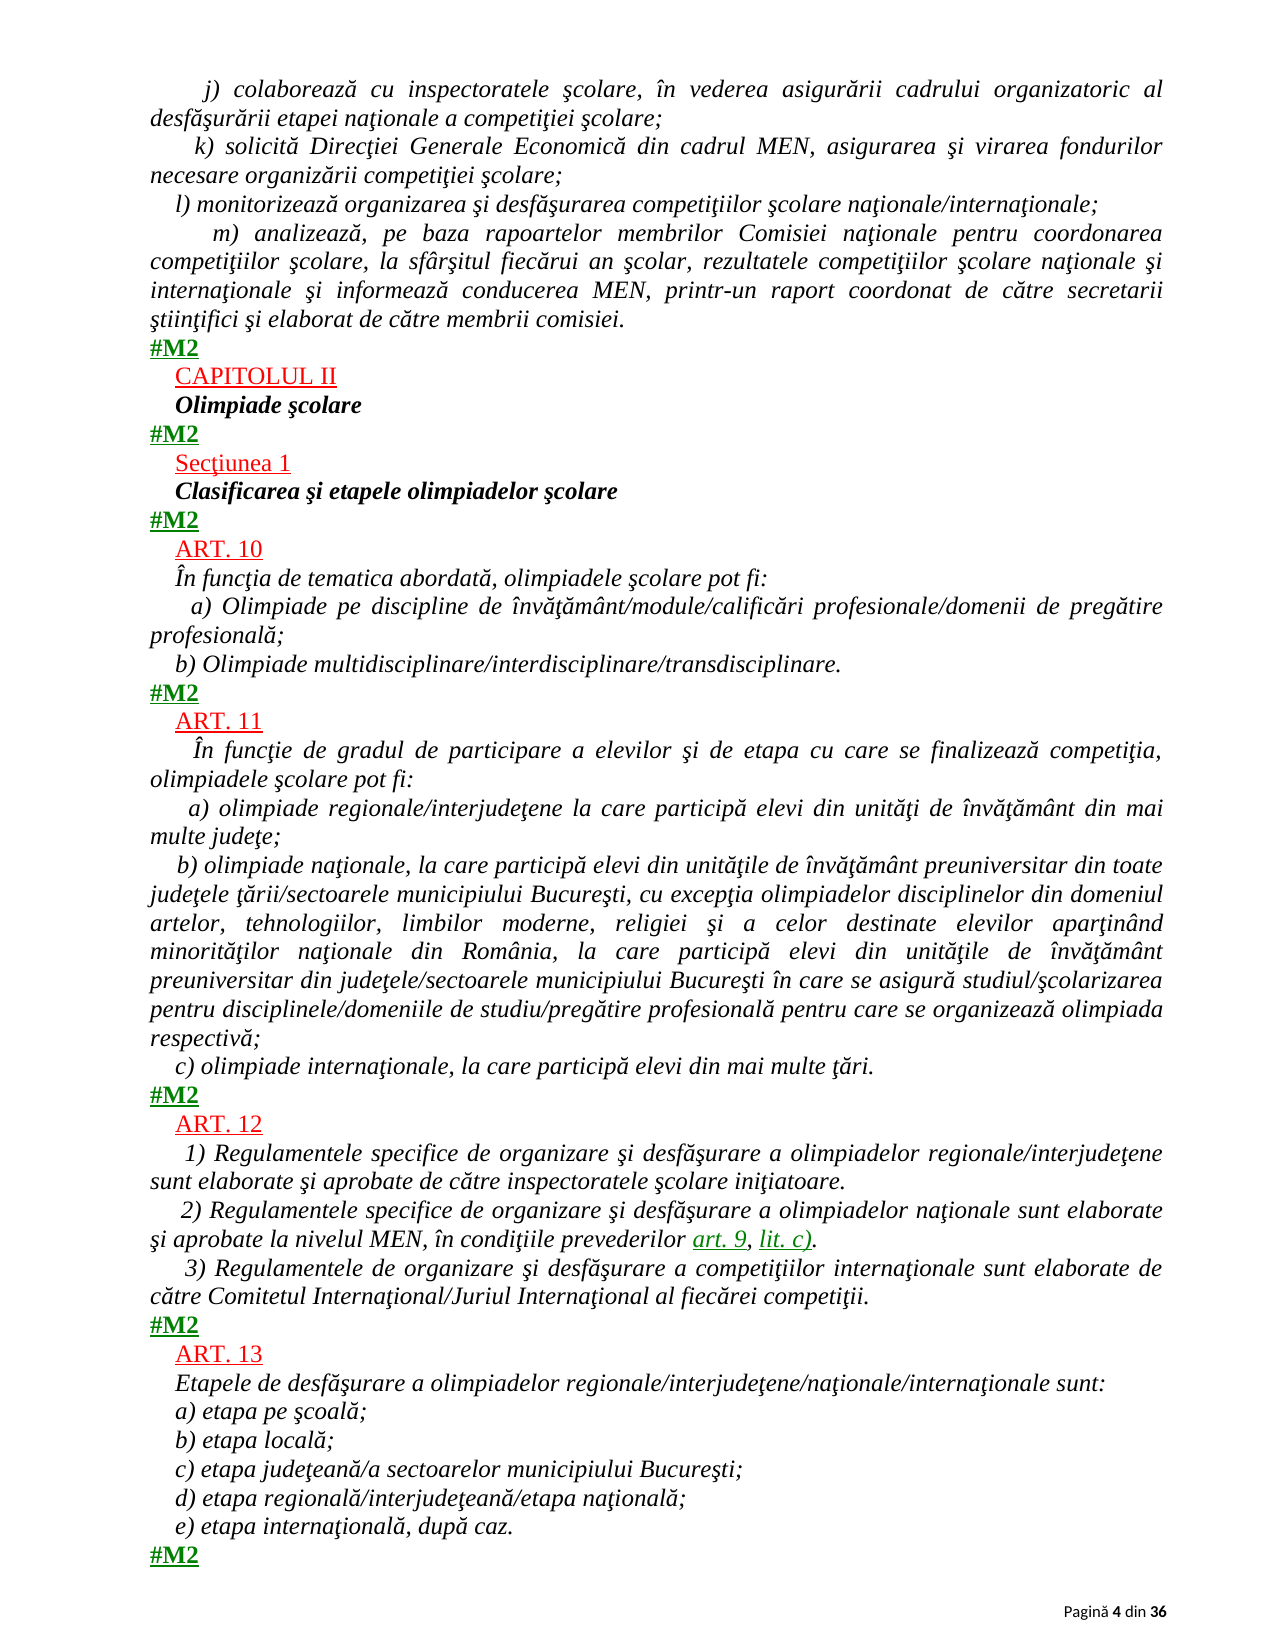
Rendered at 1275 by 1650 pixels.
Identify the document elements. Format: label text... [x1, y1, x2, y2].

text #M2 [150, 1310, 1167, 1339]
text ART. 12 [150, 1109, 1167, 1138]
text În funcţie de gradul de participare a elevilor şi de etapa cu care se finalizează competiţia, olimpiadele şcolare pot fi: [150, 735, 1167, 793]
text b) olimpiade naţionale, la care participă elevi din unităţile de învăţământ preuniversitar din toate judeţele ţării/sectoarele municipiului Bucureşti, cu excepţia olimpiadelor disciplinelor din domeniul artelor, tehnologiilor, limbilor moderne, religiei şi a celor destinate elevilor aparţinând minorităţilor naţionale din România, la care participă elevi din unităţile de învăţământ preuniversitar din judeţele/sectoarele municipiului Bucureşti în care se asigură studiul/şcolarizarea pentru disciplinele/domeniile de studiu/pregătire profesională pentru care se organizează olimpiada respectivă; [150, 850, 1167, 1051]
text ART. 10 [150, 534, 1167, 563]
text ART. 11 [150, 706, 1167, 735]
text #M2 [150, 333, 1167, 361]
text 2) Regulamentele specifice de organizare şi desfăşurare a olimpiadelor naţionale sunt elaborate şi aprobate la nivelul MEN, în condiţiile prevederilor art. 9, lit. c). [150, 1195, 1167, 1253]
text Etapele de desfăşurare a olimpiadelor regionale/interjudeţene/naţionale/internaţionale sunt: [150, 1368, 1167, 1396]
text j) colaborează cu inspectoratele şcolare, în vederea asigurării cadrului organizatoric al desfăşurării etapei naţionale a competiţiei şcolare; [150, 74, 1167, 131]
text l) monitorizează organizarea şi desfăşurarea competiţiilor şcolare naţionale/internaţionale; [150, 189, 1167, 218]
text a) Olimpiade pe discipline de învăţământ/module/calificări profesionale/domenii de pregătire profesională; [150, 591, 1167, 649]
text c) etapa judeţeană/a sectoarelor municipiului Bucureşti; [150, 1454, 1167, 1483]
text CAPITOLUL II [150, 361, 1167, 390]
text 3) Regulamentele de organizare şi desfăşurare a competiţiilor internaţionale sunt elaborate de către Comitetul Internaţional/Juriul Internaţional al fiecărei competiţii. [150, 1253, 1167, 1310]
text #M2 [150, 419, 1167, 448]
text În funcţia de tematica abordată, olimpiadele şcolare pot fi: [150, 563, 1167, 591]
text m) analizează, pe baza rapoartelor membrilor Comisiei naţionale pentru coordonarea competiţiilor şcolare, la sfârşitul fiecărui an şcolar, rezultatele competiţiilor şcolare naţionale şi internaţionale şi informează conducerea MEN, printr-un raport coordonat de către secretarii ştiinţifici şi elaborat de către membrii comisiei. [150, 218, 1167, 333]
text #M2 [150, 678, 1167, 706]
text Olimpiade şcolare [150, 390, 1167, 419]
text Clasificarea şi etapele olimpiadelor şcolare [150, 476, 1167, 505]
text d) etapa regională/interjudeţeană/etapa naţională; [150, 1483, 1167, 1511]
text a) etapa pe şcoală; [150, 1396, 1167, 1425]
text k) solicită Direcţiei Generale Economică din cadrul MEN, asigurarea şi virarea fondurilor necesare organizării competiţiei şcolare; [150, 131, 1167, 189]
text Secţiunea 1 [150, 448, 1167, 476]
text e) etapa internaţională, după caz. [150, 1511, 1167, 1540]
text b) etapa locală; [150, 1425, 1167, 1454]
text 1) Regulamentele specifice de organizare şi desfăşurare a olimpiadelor regionale/interjudeţene sunt elaborate şi aprobate de către inspectoratele şcolare iniţiatoare. [150, 1138, 1167, 1195]
text c) olimpiade internaţionale, la care participă elevi din mai multe ţări. [150, 1051, 1167, 1080]
text #M2 [150, 505, 1167, 534]
text ART. 13 [150, 1339, 1167, 1368]
text b) Olimpiade multidisciplinare/interdisciplinare/transdisciplinare. [150, 649, 1167, 678]
text #M2 [150, 1540, 1167, 1569]
text a) olimpiade regionale/interjudeţene la care participă elevi din unităţi de învăţământ din mai multe judeţe; [150, 793, 1167, 850]
text #M2 [150, 1080, 1167, 1109]
